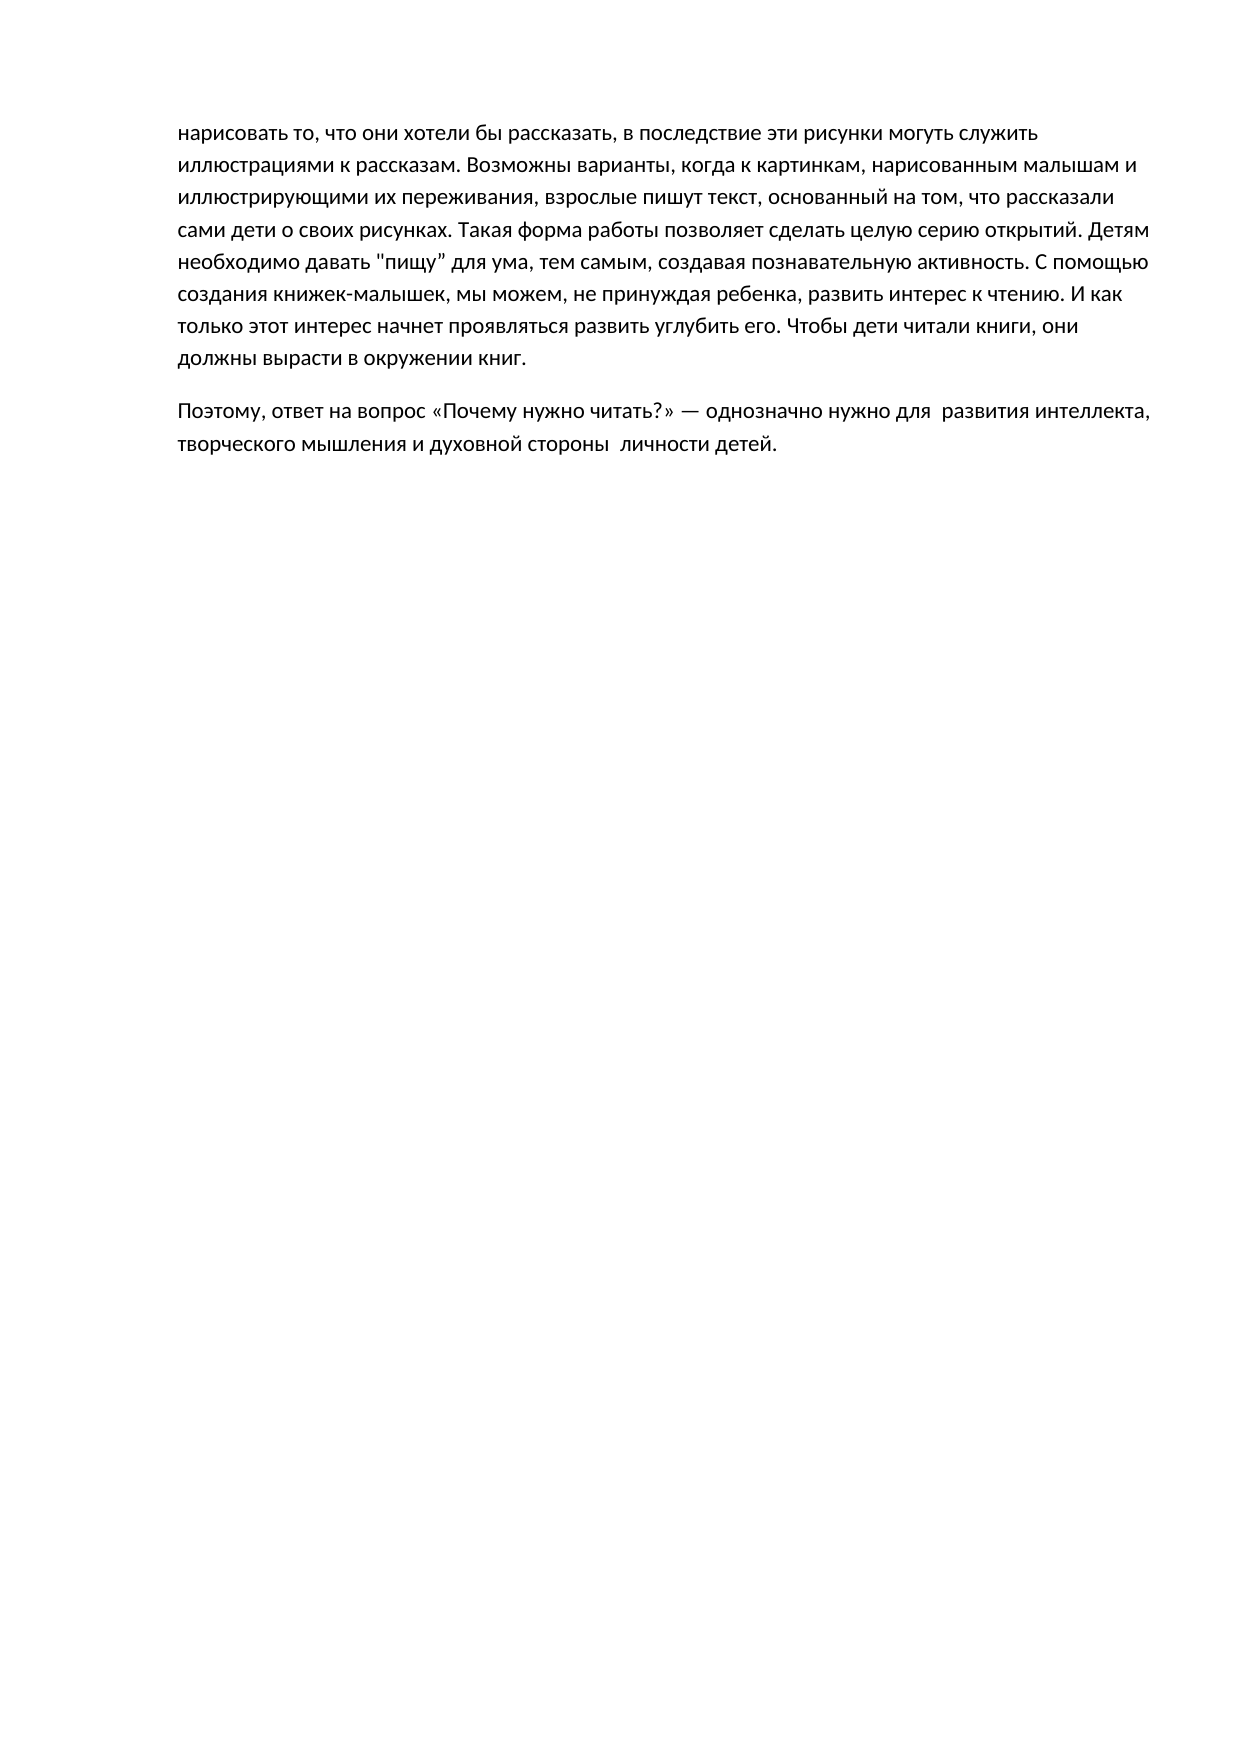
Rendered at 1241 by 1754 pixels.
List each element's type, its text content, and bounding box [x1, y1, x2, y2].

text Поэтому, ответ на вопрос «Почему нужно читать?» — однозначно нужно для развития интеллекта, творческого мышления и духовной стороны личности детей. [177, 396, 1152, 457]
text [177, 118, 1152, 371]
